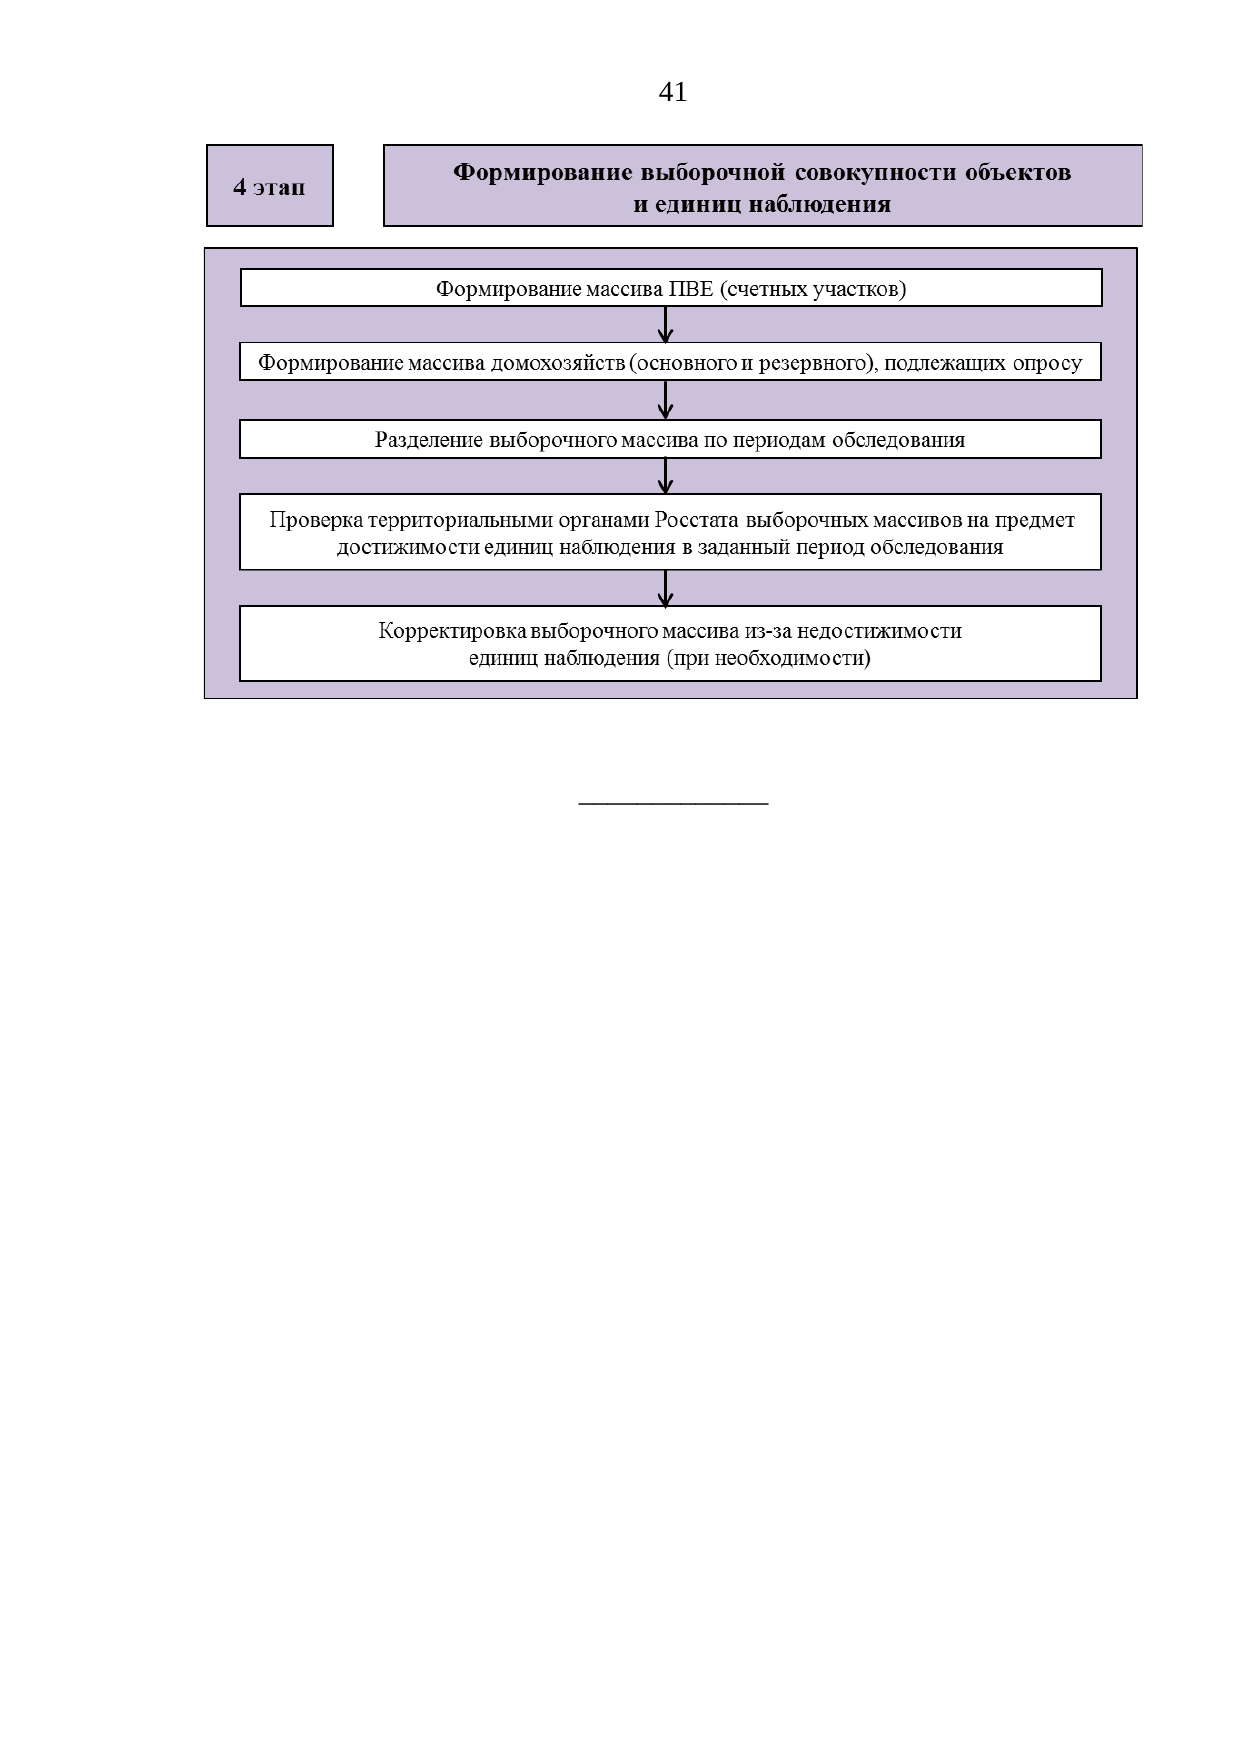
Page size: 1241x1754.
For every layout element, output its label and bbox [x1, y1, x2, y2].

picture [203, 144, 1143, 699]
